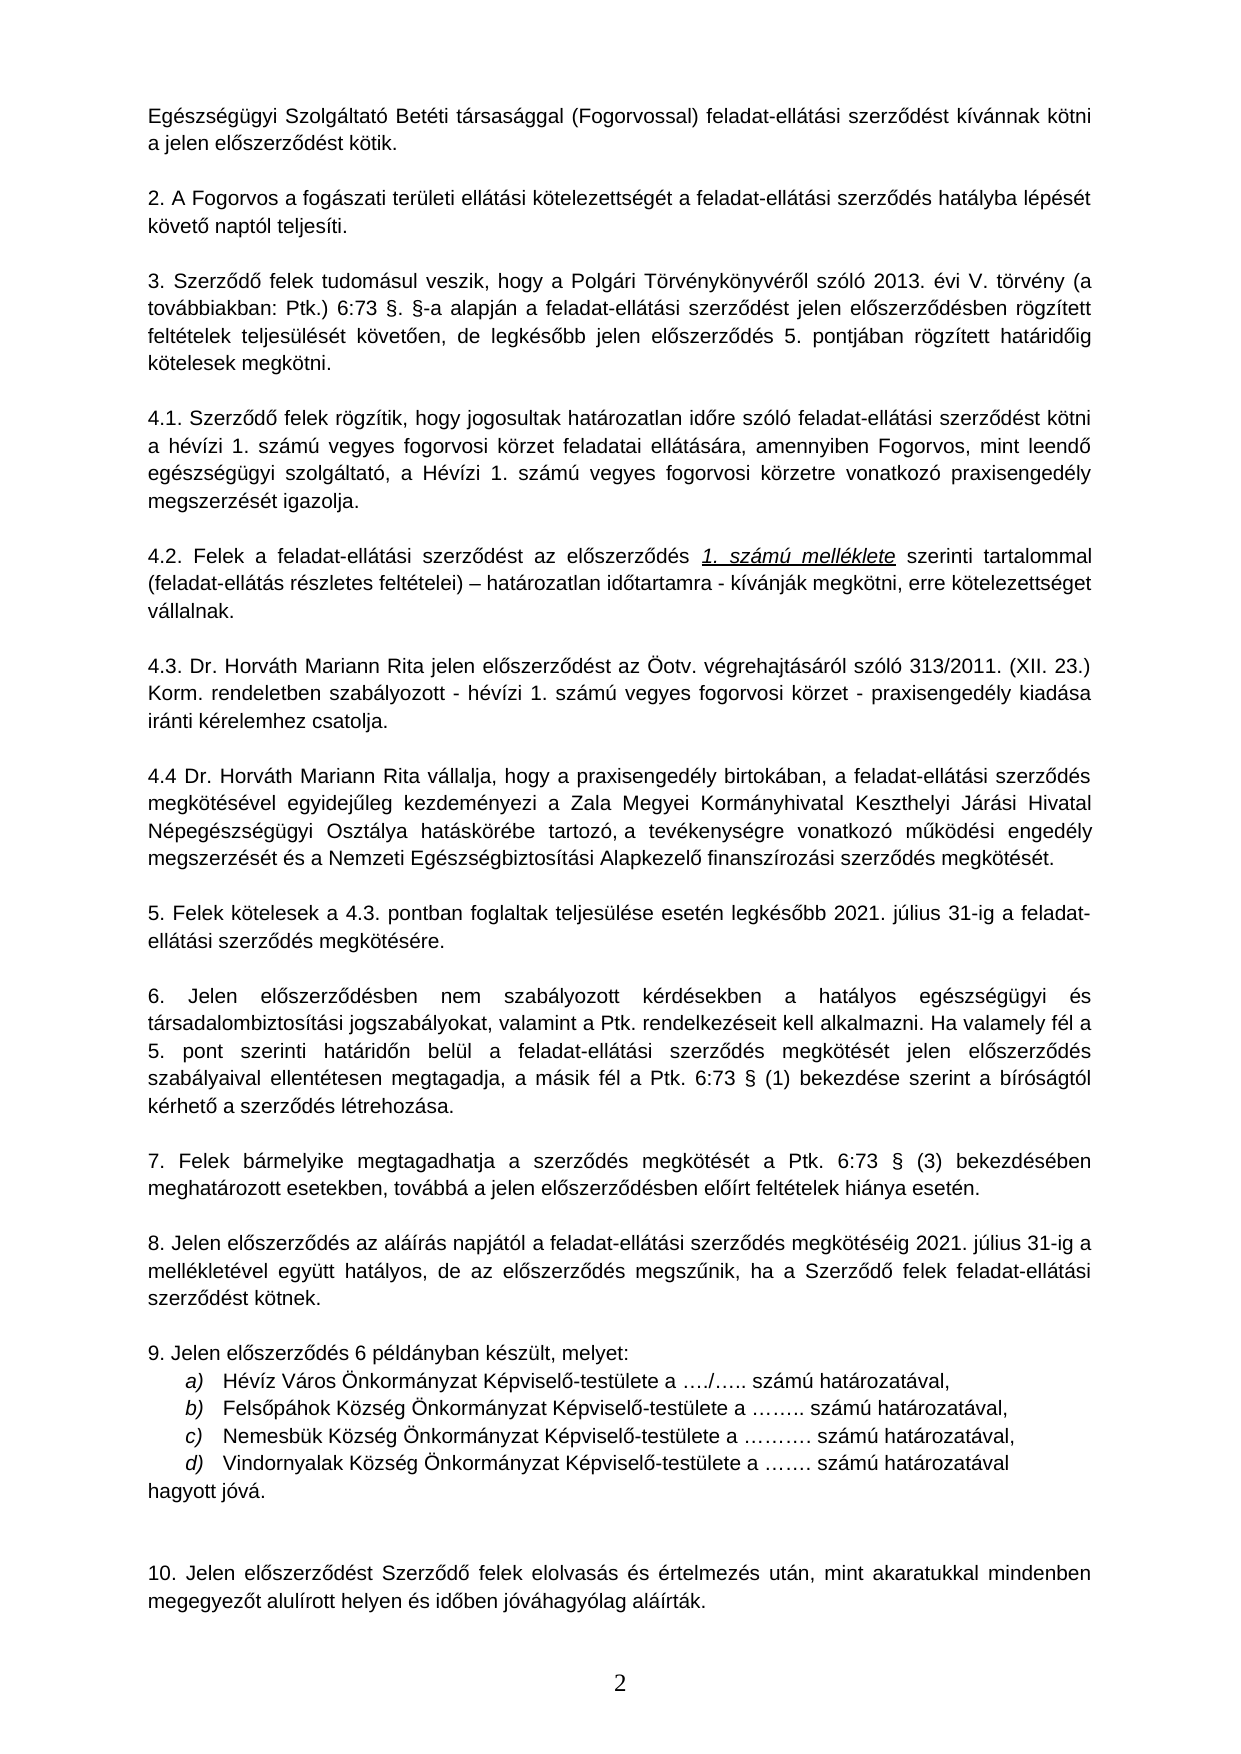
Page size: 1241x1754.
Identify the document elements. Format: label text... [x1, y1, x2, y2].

list Vindornyalak Község Önkormányzat Képviselő-testülete a ……. számú határozatával [185, 1451, 1093, 1475]
list Felsőpáhok Község Önkormányzat Képviselő-testülete a …….. számú határozatával, [185, 1396, 1093, 1420]
text 4.2. Felek a feladat-ellátási szerződést az előszerződés 1. számú melléklete szerinti tartalommal (feladat-ellátás részletes feltételei) – határozatlan időtartamra - kívánják megkötni, erre kötelezettséget vállalnak. [148, 543, 1093, 622]
text 2. A Fogorvos a fogászati területi ellátási kötelezettségét a feladat-ellátási szerződés hatályba lépését követő naptól teljesíti. [148, 186, 1093, 237]
text 3. Szerződő felek tudomásul veszik, hogy a Polgári Törvénykönyvéről szóló 2013. évi V. törvény (a továbbiakban: Ptk.) 6:73 §. §-a alapján a feladat-ellátási szerződést jelen előszerződésben rögzített feltételek teljesülését követően, de legkésőbb jelen előszerződés 5. pontjában rögzített határidőig kötelesek megkötni. [148, 268, 1093, 375]
text 8. Jelen előszerződés az aláírás napjától a feladat-ellátási szerződés megkötéséig 2021. július 31-ig a mellékletével együtt hatályos, de az előszerződés megszűnik, ha a Szerződő felek feladat-ellátási szerződést kötnek. [148, 1231, 1093, 1310]
text 10. Jelen előszerződést Szerződő felek elolvasás és értelmezés után, mint akaratukkal mindenben megegyezőt alulírott helyen és időben jóváhagyólag aláírták. [148, 1561, 1093, 1612]
text 5. Felek kötelesek a 4.3. pontban foglaltak teljesülése esetén legkésőbb 2021. július 31-ig a feladat-ellátási szerződés megkötésére. [148, 901, 1093, 952]
text 4.3. Dr. Horváth Mariann Rita jelen előszerződést az Öotv. végrehajtásáról szóló 313/2011. (XII. 23.) Korm. rendeletben szabályozott - hévízi 1. számú vegyes fogorvosi körzet - praxisengedély kiadása iránti kérelemhez csatolja. [148, 653, 1093, 732]
list Hévíz Város Önkormányzat Képviselő-testülete a …./….. számú határozatával, [185, 1368, 1093, 1392]
text hagyott jóvá. [148, 1478, 1093, 1502]
text 4.1. Szerződő felek rögzítik, hogy jogosultak határozatlan időre szóló feladat-ellátási szerződést kötni a hévízi 1. számú vegyes fogorvosi körzet feladatai ellátására, amennyiben Fogorvos, mint leendő egészségügyi szolgáltató, a Hévízi 1. számú vegyes fogorvosi körzetre vonatkozó praxisengedély megszerzését igazolja. [148, 406, 1093, 512]
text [148, 103, 1093, 155]
text 6. Jelen előszerződésben nem szabályozott kérdésekben a hatályos egészségügyi és társadalombiztosítási jogszabályokat, valamint a Ptk. rendelkezéseit kell alkalmazni. Ha valamely fél a 5. pont szerinti határidőn belül a feladat-ellátási szerződés megkötését jelen előszerződés szabályaival ellentétesen megtagadja, a másik fél a Ptk. 6:73 § (1) bekezdése szerint a bíróságtól kérhető a szerződés létrehozása. [148, 983, 1093, 1117]
text 4.4 Dr. Horváth Mariann Rita vállalja, hogy a praxisengedély birtokában, a feladat-ellátási szerződés megkötésével egyidejűleg kezdeményezi a Zala Megyei Kormányhivatal Keszthelyi Járási Hivatal Népegészségügyi Osztálya hatáskörébe tartozó, a tevékenységre vonatkozó működési engedély megszerzését és a Nemzeti Egészségbiztosítási Alapkezelő finanszírozási szerződés megkötését. [148, 763, 1093, 870]
text 7. Felek bármelyike megtagadhatja a szerződés megkötését a Ptk. 6:73 § (3) bekezdésében meghatározott esetekben, továbbá a jelen előszerződésben előírt feltételek hiánya esetén. [148, 1148, 1093, 1200]
text 9. Jelen előszerződés 6 példányban készült, melyet: [148, 1341, 1093, 1365]
list Nemesbük Község Önkormányzat Képviselő-testülete a ………. számú határozatával, [185, 1423, 1093, 1447]
